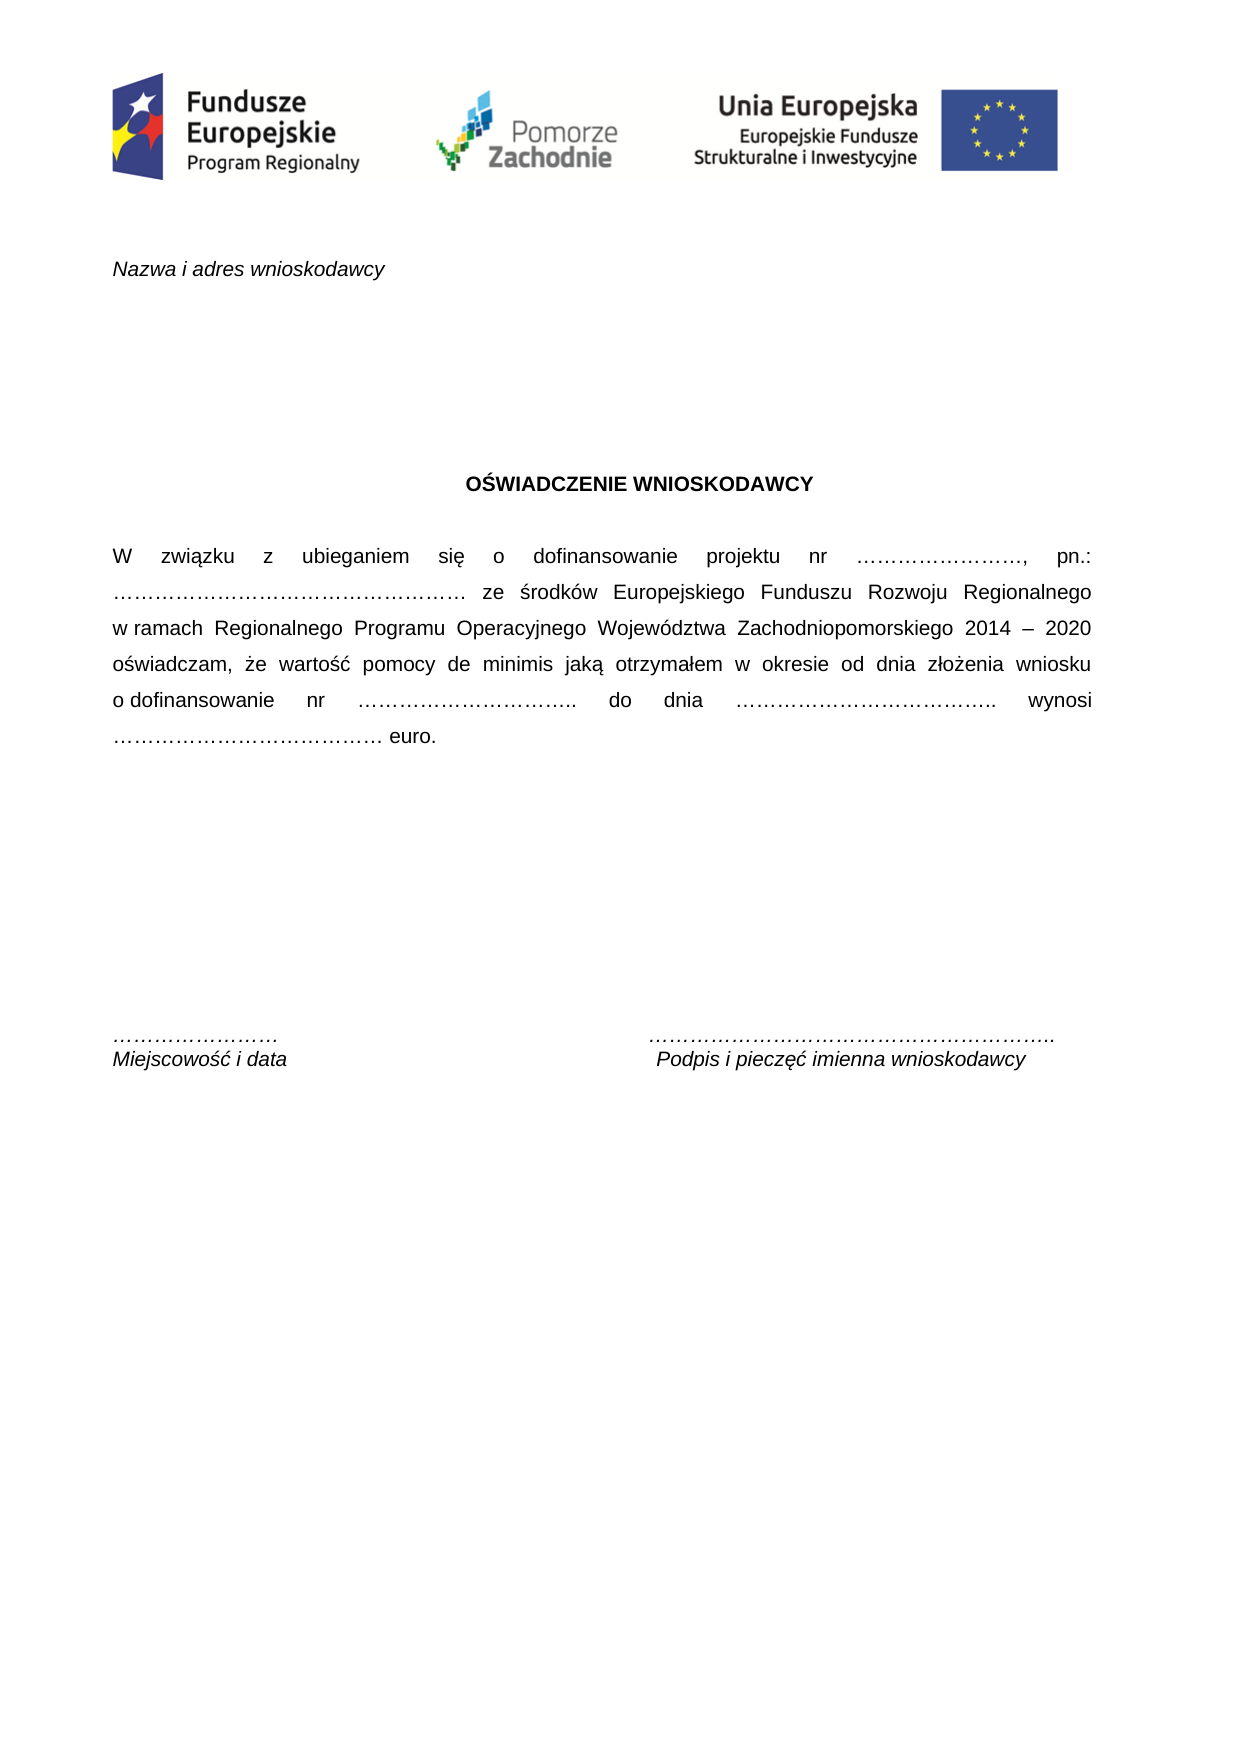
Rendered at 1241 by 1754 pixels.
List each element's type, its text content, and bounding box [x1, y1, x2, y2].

text Nazwa i adres wnioskodawcy [112, 256, 1093, 280]
text OŚWIADCZENIE WNIOSKODAWCY [112, 472, 1093, 496]
picture [112, 73, 1058, 180]
text Miejscowość i data Podpis i pieczęć imienna wnioskodawcy [112, 1047, 1093, 1071]
text …………………… ………………………………………………….. [112, 1023, 1093, 1047]
text W związku z ubieganiem się o dofinansowanie projektu nr ……………………, pn.: …………………………………………… ze środków Europejskiego Funduszu Rozwoju Regionalnego w ramach Regionalnego Programu Operacyjnego Województwa Zachodniopomorskiego 2014 – 2020 oświadczam, że wartość pomocy de minimis jaką otrzymałem w okresie od dnia złożenia wniosku o dofinansowanie nr ………………………….. do dnia ……………………………….. wynosi ………………………………… euro. [112, 544, 1093, 748]
